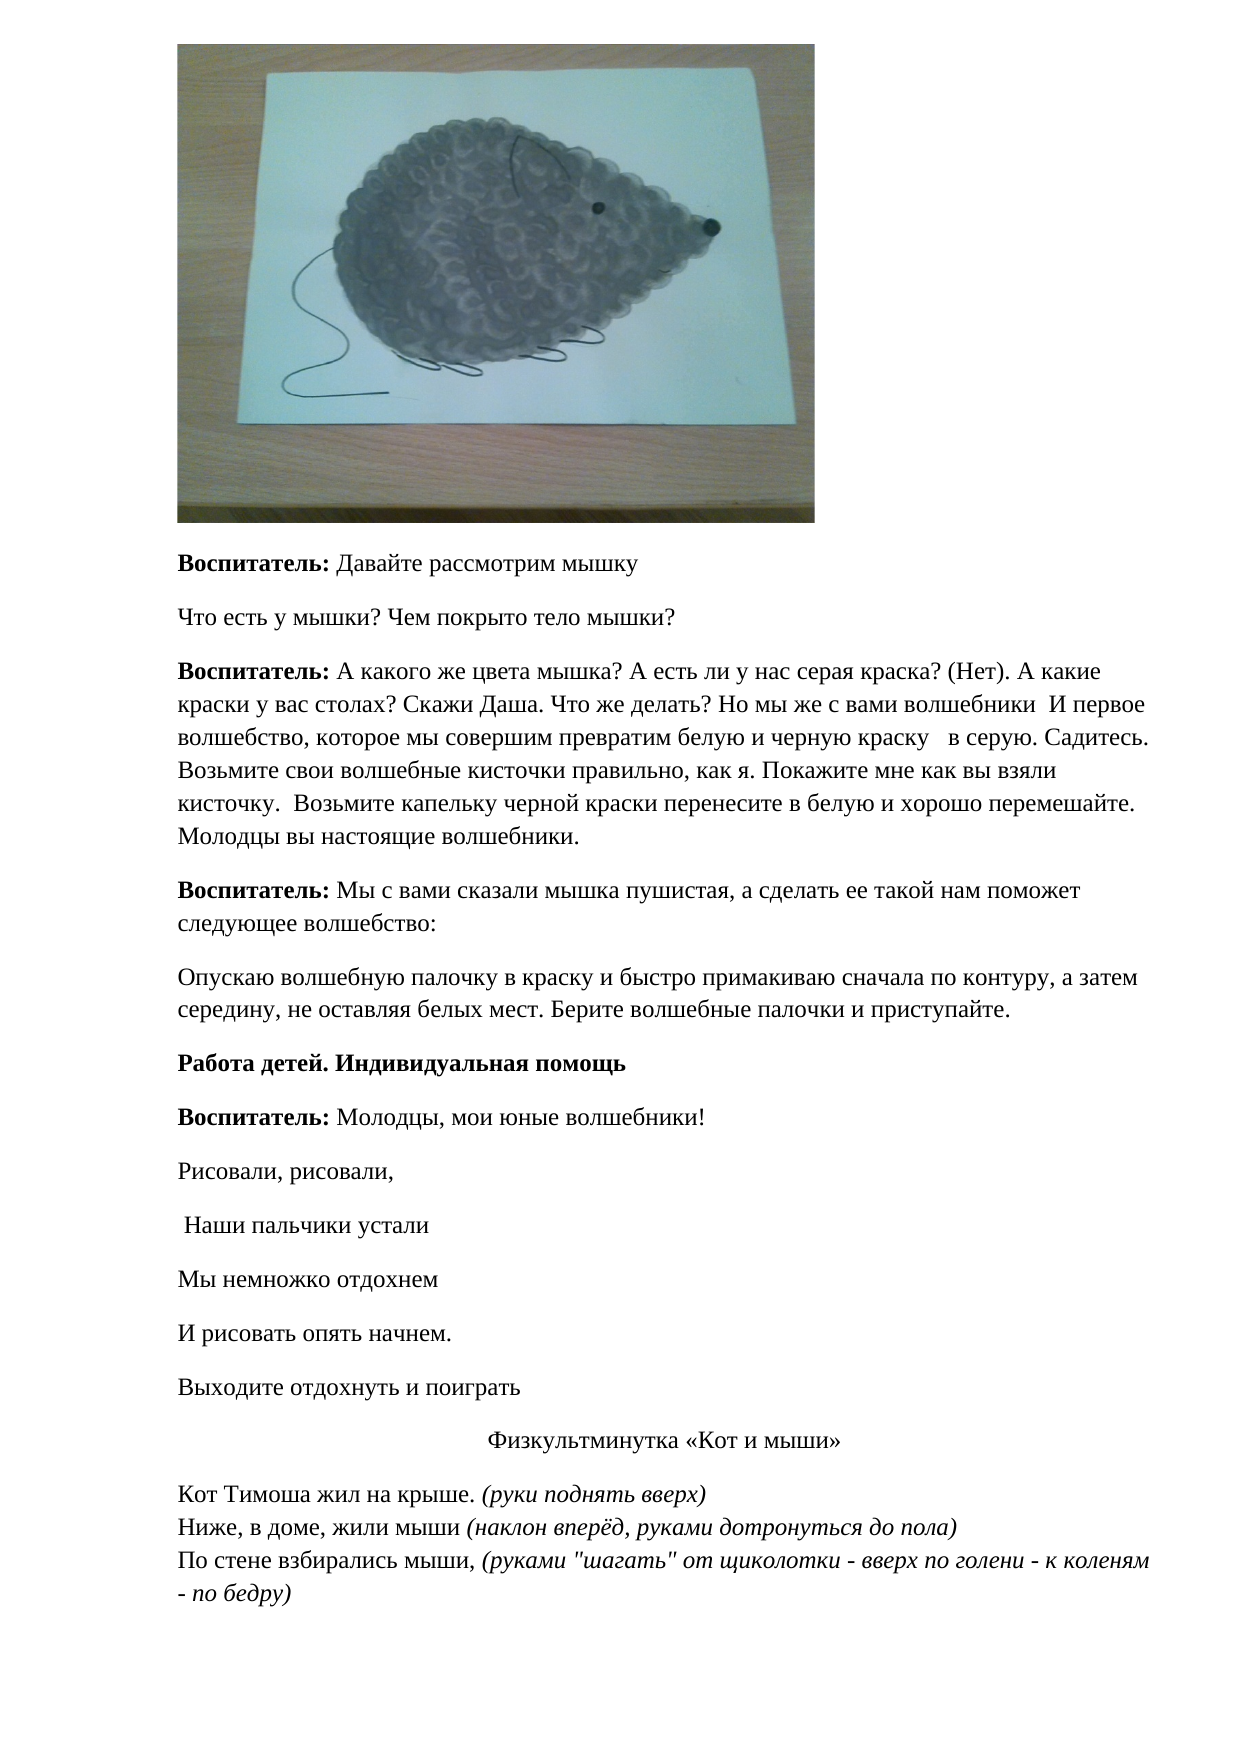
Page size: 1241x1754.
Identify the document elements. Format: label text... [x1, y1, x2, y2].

text Что есть у мышки? Чем покрыто тело мышки? [177, 602, 1152, 631]
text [177, 1479, 1152, 1607]
text Воспитатель: Давайте рассмотрим мышку [177, 548, 1152, 577]
text Рисовали, рисовали, [177, 1156, 1152, 1185]
text Работа детей. Индивидуальная помощь [177, 1048, 1152, 1077]
text Воспитатель: Молодцы, мои юные волшебники! [177, 1102, 1152, 1131]
text Мы немножко отдохнем [177, 1264, 1152, 1293]
text Воспитатель: Мы с вами сказали мышка пушистая, а сделать ее такой нам поможет следующее волшебство: [177, 875, 1152, 936]
text И рисовать опять начнем. [177, 1318, 1152, 1346]
text Физкультминутка «Кот и мыши» [177, 1425, 1152, 1454]
text Наши пальчики устали [177, 1210, 1152, 1239]
picture [177, 44, 815, 523]
text Выходите отдохнуть и поиграть [177, 1372, 1152, 1400]
text Опускаю волшебную палочку в краску и быстро примакиваю сначала по контуру, а затем середину, не оставляя белых мест. Берите волшебные палочки и приступайте. [177, 962, 1152, 1023]
text Воспитатель: А какого же цвета мышка? А есть ли у нас серая краска? (Нет). А какие краски у вас столах? Скажи Даша. Что же делать? Но мы же с вами волшебники И первое волшебство, которое мы совершим превратим белую и черную краску в серую. Садитесь. Возьмите свои волшебные кисточки правильно, как я. Покажите мне как вы взяли кисточку. Возьмите капельку черной краски перенесите в белую и хорошо перемешайте. Молодцы вы настоящие волшебники. [177, 656, 1152, 849]
